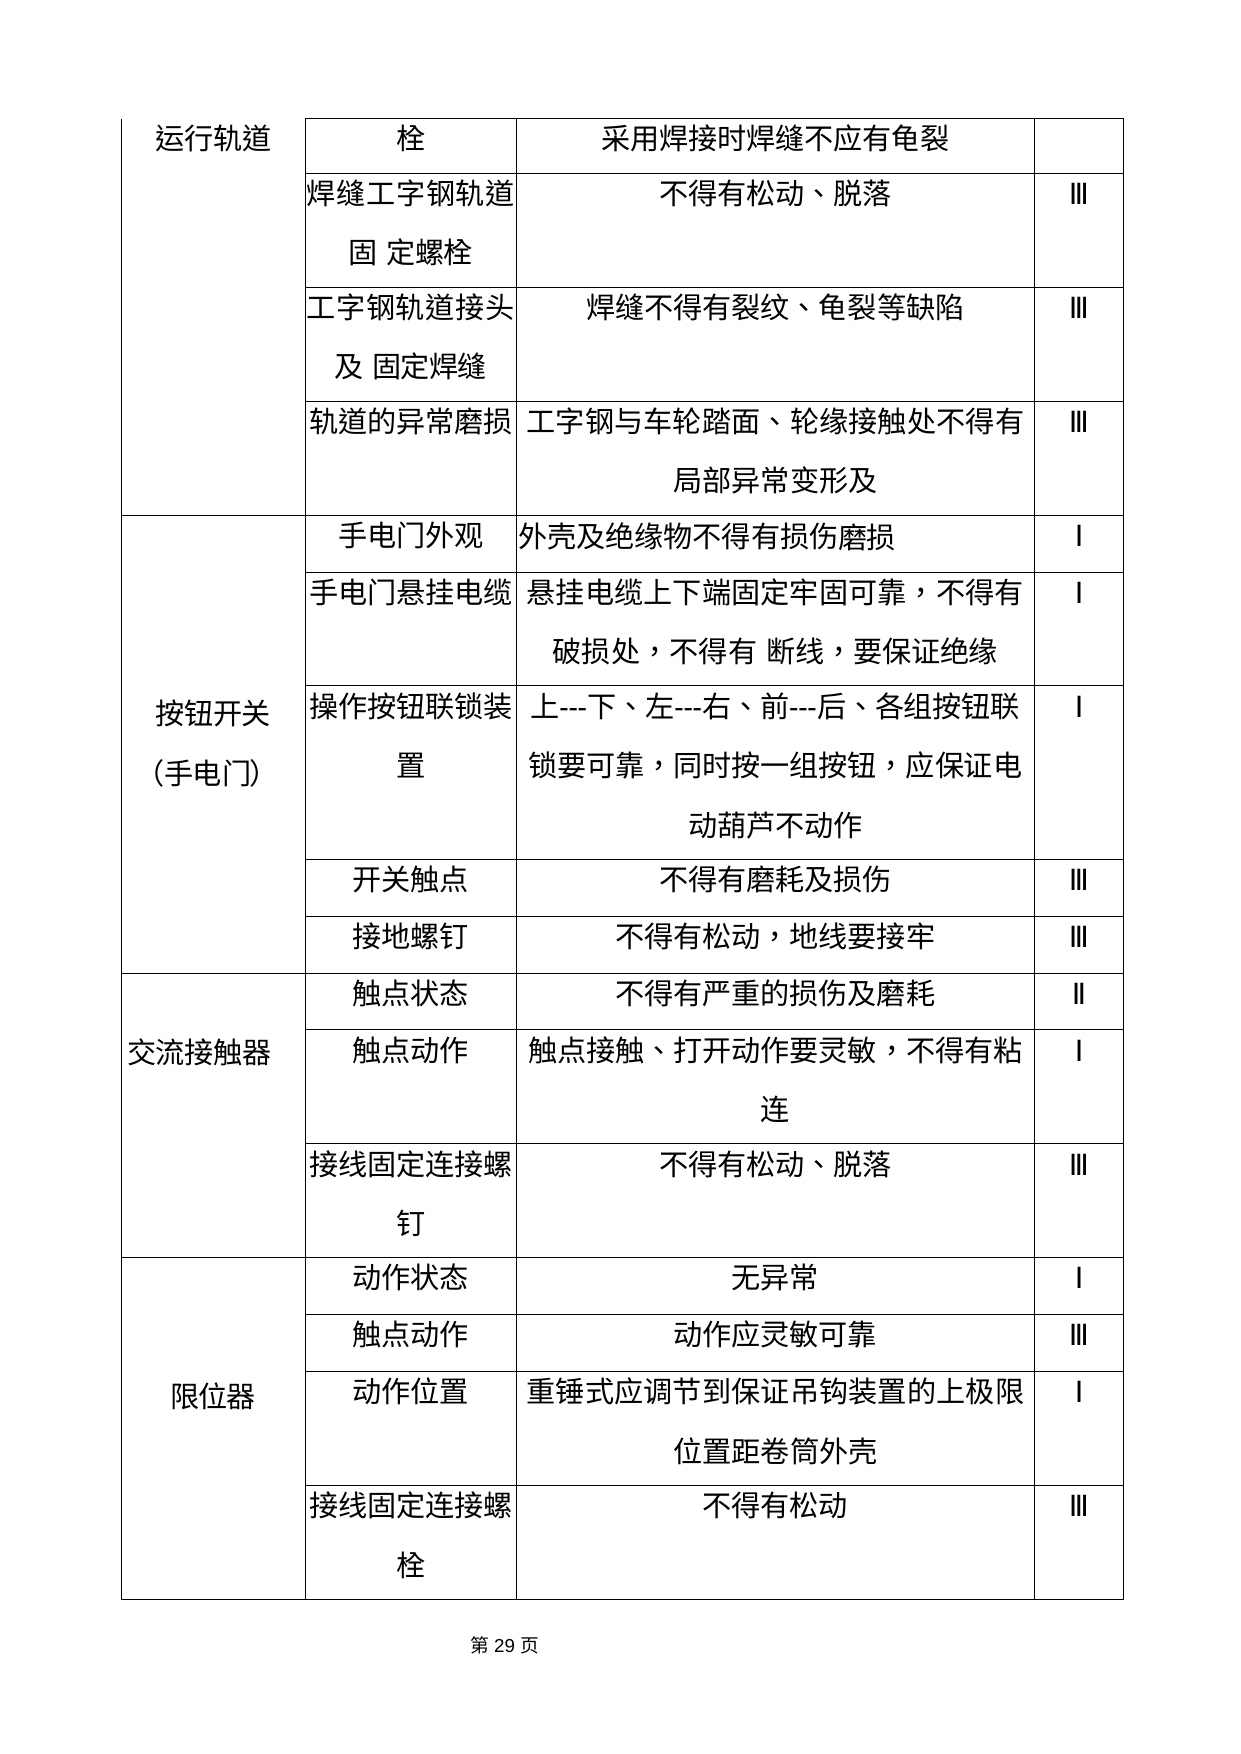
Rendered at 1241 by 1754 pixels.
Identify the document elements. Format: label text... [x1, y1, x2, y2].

table_cell Ⅲ [1035, 860, 1123, 916]
table_cell 外壳及绝缘物不得有损伤磨损 [517, 516, 1034, 571]
table_cell 工字钢轨道接头及 固定焊缝 [306, 288, 516, 401]
table_cell 不得有严重的损伤及磨耗 [517, 974, 1034, 1029]
table_cell 重锤式应调节到保证吊钩装置的上极限位置距卷筒外壳 [517, 1372, 1034, 1485]
table_cell Ⅲ [1035, 402, 1123, 514]
table_cell 接线固定连接螺栓 [306, 1486, 516, 1599]
table_cell Ⅰ [1035, 516, 1123, 571]
table_cell Ⅲ [1035, 1144, 1123, 1257]
table_cell 轨道的异常磨损 [306, 402, 516, 514]
table_cell 操作按钮联锁装置 [306, 686, 516, 859]
table_cell 触点接触、打开动作要灵敏，不得有粘连 [517, 1030, 1034, 1143]
table_cell Ⅰ [1035, 1258, 1123, 1314]
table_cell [517, 119, 1034, 173]
table_cell 焊缝不得有裂纹、龟裂等缺陷 [517, 288, 1034, 401]
table_cell 工字钢与车轮踏面、轮缘接触处不得有局部异常变形及 [517, 402, 1034, 514]
table_cell 触点动作 [306, 1030, 516, 1143]
table_cell Ⅲ [1035, 288, 1123, 401]
table_cell 不得有松动 [517, 1486, 1034, 1599]
table_cell Ⅲ [1035, 174, 1123, 287]
table_cell Ⅰ [1035, 1030, 1123, 1143]
table_cell 焊缝工字钢轨道固 定螺栓 [306, 174, 516, 287]
table_cell 按钮开关 （手电门） [122, 516, 305, 972]
table_cell Ⅰ [1035, 686, 1123, 859]
table_cell 动作应灵敏可靠 [517, 1315, 1034, 1371]
table_cell 限位器 [122, 1258, 305, 1599]
table_cell 触点动作 [306, 1315, 516, 1371]
table_cell 手电门悬挂电缆 [306, 573, 516, 685]
table_cell 手电门外观 [306, 516, 516, 571]
table_cell 动作状态 [306, 1258, 516, 1314]
table_cell 触点状态 [306, 974, 516, 1029]
table_cell 不得有松动，地线要接牢 [517, 917, 1034, 972]
table_cell Ⅱ [1035, 974, 1123, 1029]
table_cell 悬挂电缆上下端固定牢固可靠，不得有破损处，不得有 断线，要保证绝缘 [517, 573, 1034, 685]
table_cell 动作位置 [306, 1372, 516, 1485]
table_cell 不得有松动、脱落 [517, 174, 1034, 287]
table_cell Ⅲ [1035, 1486, 1123, 1599]
table_cell Ⅲ [1035, 917, 1123, 972]
table_cell 接地螺钉 [306, 917, 516, 972]
table_cell 无异常 [517, 1258, 1034, 1314]
table_cell Ⅲ [1035, 1315, 1123, 1371]
table_cell 上---下、左---右、前---后、各组按钮联锁要可靠，同时按一组按钮，应保证电动葫芦不动作 [517, 686, 1034, 859]
table_cell Ⅰ [1035, 1372, 1123, 1485]
table_cell 不得有松动、脱落 [517, 1144, 1034, 1257]
table_cell 阻进器的变形、破 坏及连接螺栓 [306, 119, 516, 173]
table_cell 交流接触器 [122, 974, 305, 1257]
table_cell 接线固定连接螺钉 [306, 1144, 516, 1257]
table_cell Ⅰ [1035, 573, 1123, 685]
table_cell 不得有磨耗及损伤 [517, 860, 1034, 916]
table_cell Ⅰ [1035, 119, 1123, 173]
table_cell 开关触点 [306, 860, 516, 916]
